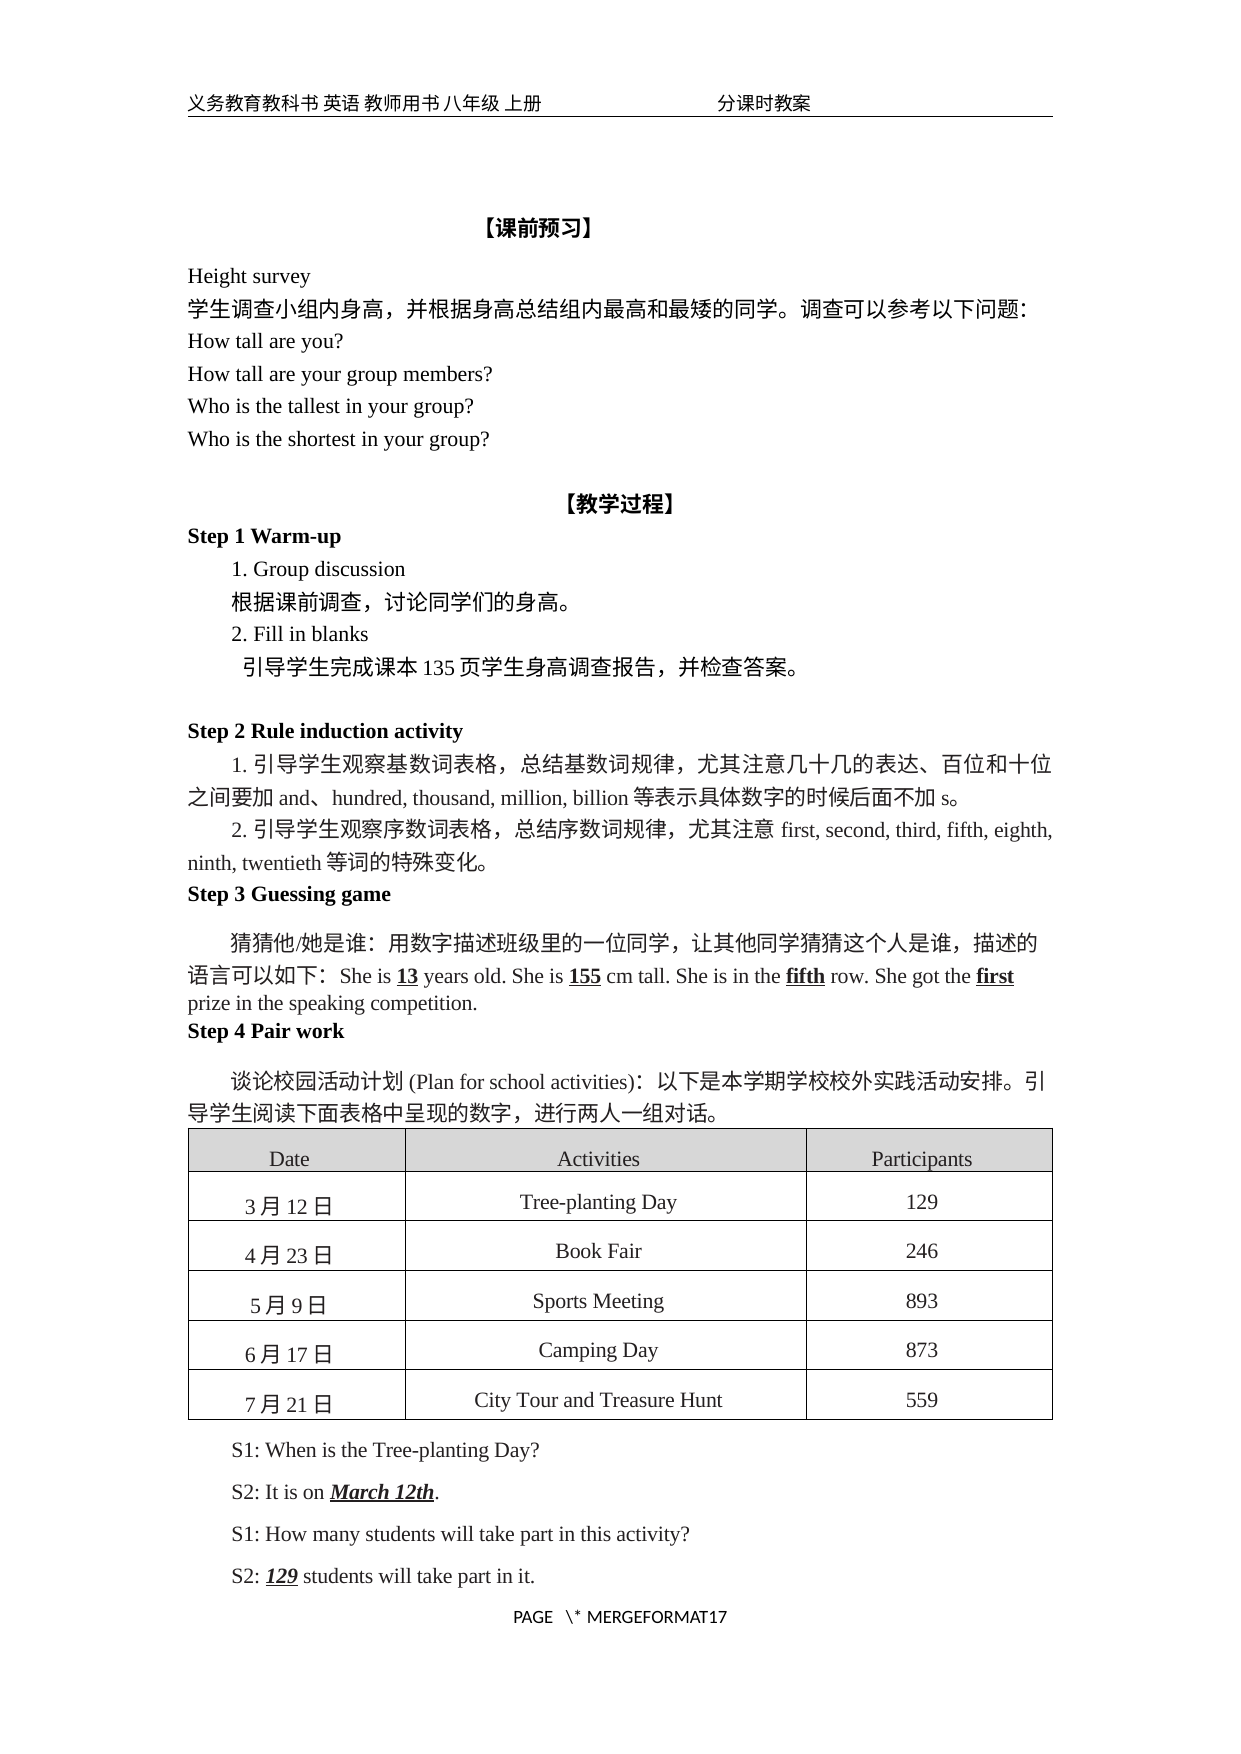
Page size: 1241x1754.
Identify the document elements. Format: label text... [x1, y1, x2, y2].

text 猜猜他/她是谁：用数字描述班级里的一位同学，让其他同学猜猜这个人是谁，描述的语言可以如下：She is 13 years old. She is 155 cm tall. She is in the fifth row. She got the first prize in the speaking competition. [187, 926, 1053, 1015]
text Step 4 Pair work [187, 1015, 1053, 1047]
text How tall are you? [187, 324, 1053, 357]
text Step 2 Rule induction activity [187, 714, 1053, 747]
text Step 1 Warm-up [187, 519, 1053, 552]
table_header Participants [807, 1129, 1052, 1171]
text 2. Fill in blanks [187, 617, 1053, 649]
table_cell 246 [807, 1221, 1052, 1270]
table_header Date [189, 1129, 405, 1171]
text 1. 引导学生观察基数词表格，总结基数词规律，尤其注意几十几的表达、百位和十位之间要加and、hundred, thousand, million, billion等表示具体数字的时候后面不加s。 [187, 747, 1053, 812]
table_cell 873 [807, 1321, 1052, 1369]
table_cell 7月21日 [189, 1370, 405, 1419]
table_header Activities [406, 1129, 806, 1171]
table_cell 129 [807, 1172, 1052, 1220]
table_cell Tree-planting Day [406, 1172, 806, 1220]
table_cell Camping Day [406, 1321, 806, 1369]
text S1: How many students will take part in this activity? [187, 1521, 1038, 1546]
text 1. Group discussion [187, 552, 1053, 584]
text 根据课前调查，讨论同学们的身高。 [187, 584, 1053, 617]
text S2: 129 students will take part in it. [187, 1563, 1038, 1588]
text Height survey [187, 259, 1053, 292]
text 学生调查小组内身高，并根据身高总结组内最高和最矮的同学。调查可以参考以下问题： [187, 292, 1053, 324]
table_cell 3月12日 [189, 1172, 405, 1220]
text 【教学过程】 [187, 487, 1053, 519]
table_cell 559 [807, 1370, 1052, 1419]
text 2. 引导学生观察序数词表格，总结序数词规律，尤其注意first, second, third, fifth, eighth, ninth, twentieth等词的特殊变化。 [187, 812, 1053, 877]
text Who is the shortest in your group? [187, 422, 1053, 454]
table_cell 4月23日 [189, 1221, 405, 1270]
text Step 3 Guessing game [187, 877, 1053, 909]
table_cell 5月9日 [189, 1271, 405, 1319]
table_cell City Tour and Treasure Hunt [406, 1370, 806, 1419]
text S1: When is the Tree-planting Day? [187, 1437, 1038, 1462]
text S2: It is on March 12th. [187, 1479, 1038, 1504]
table_cell 893 [807, 1271, 1052, 1319]
text 谈论校园活动计划 (Plan for school activities)：以下是本学期学校校外实践活动安排。引导学生阅读下面表格中呈现的数字，进行两人一组对话。 [187, 1064, 1053, 1128]
table_cell 6月17日 [189, 1321, 405, 1369]
text Who is the tallest in your group? [187, 389, 1053, 422]
text 引导学生完成课本135页学生身高调查报告，并检查答案。 [199, 649, 1053, 682]
table_cell Sports Meeting [406, 1271, 806, 1319]
text 【课前预习】 [187, 211, 1053, 243]
text How tall are your group members? [187, 357, 1053, 389]
table_cell Book Fair [406, 1221, 806, 1270]
